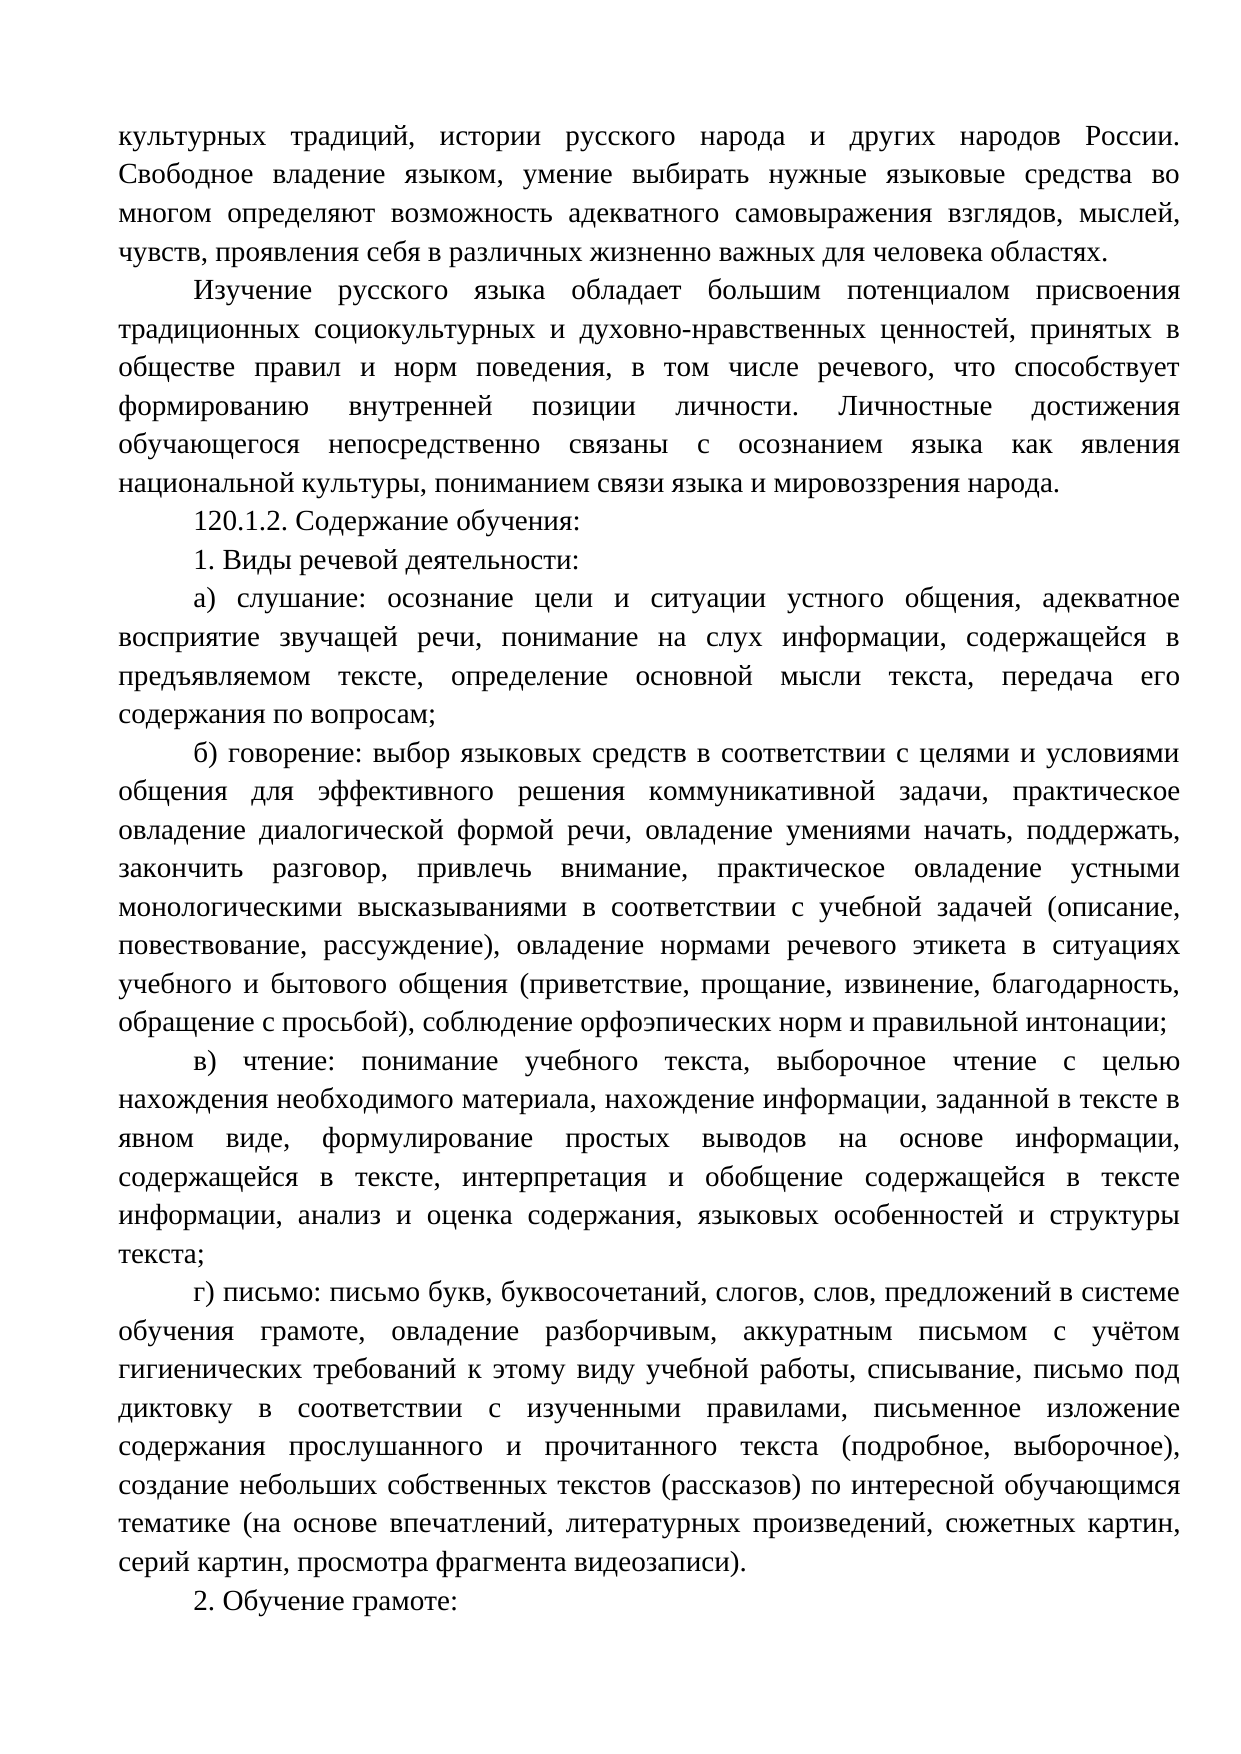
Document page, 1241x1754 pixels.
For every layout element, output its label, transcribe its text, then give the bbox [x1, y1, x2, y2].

text 2. Обучение грамоте: [118, 1583, 1181, 1616]
text в) чтение: понимание учебного текста, выборочное чтение с целью нахождения необходимого материала, нахождение информации, заданной в тексте в явном виде, формулирование простых выводов на основе информации, содержащейся в тексте, интерпретация и обобщение содержащейся в тексте информации, анализ и оценка содержания, языковых особенностей и структуры текста; [118, 1043, 1181, 1269]
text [118, 118, 1181, 267]
text б) говорение: выбор языковых средств в соответствии с целями и условиями общения для эффективного решения коммуникативной задачи, практическое овладение диалогической формой речи, овладение умениями начать, поддержать, закончить разговор, привлечь внимание, практическое овладение устными монологическими высказываниями в соответствии с учебной задачей (описание, повествование, рассуждение), овладение нормами речевого этикета в ситуациях учебного и бытового общения (приветствие, прощание, извинение, благодарность, обращение с просьбой), соблюдение орфоэпических норм и правильной интонации; [118, 735, 1181, 1038]
text г) письмо: письмо букв, буквосочетаний, слогов, слов, предложений в системе обучения грамоте, овладение разборчивым, аккуратным письмом с учётом гигиенических требований к этому виду учебной работы, списывание, письмо под диктовку в соответствии с изученными правилами, письменное изложение содержания прослушанного и прочитанного текста (подробное, выборочное), создание небольших собственных текстов (рассказов) по интересной обучающимся тематике (на основе впечатлений, литературных произведений, сюжетных картин, серий картин, просмотра фрагмента видеозаписи). [118, 1274, 1181, 1578]
text Изучение русского языка обладает большим потенциалом присвоения традиционных социокультурных и духовно-нравственных ценностей, принятых в обществе правил и норм поведения, в том числе речевого, что способствует формированию внутренней позиции личности. Личностные достижения обучающегося непосредственно связаны с осознанием языка как явления национальной культуры, пониманием связи языка и мировоззрения народа. [118, 272, 1181, 498]
text 120.1.2. Содержание обучения: [118, 503, 1181, 537]
text а) слушание: осознание цели и ситуации устного общения, адекватное восприятие звучащей речи, понимание на слух информации, содержащейся в предъявляемом тексте, определение основной мысли текста, передача его содержания по вопросам; [118, 581, 1181, 730]
text 1. Виды речевой деятельности: [118, 542, 1181, 576]
